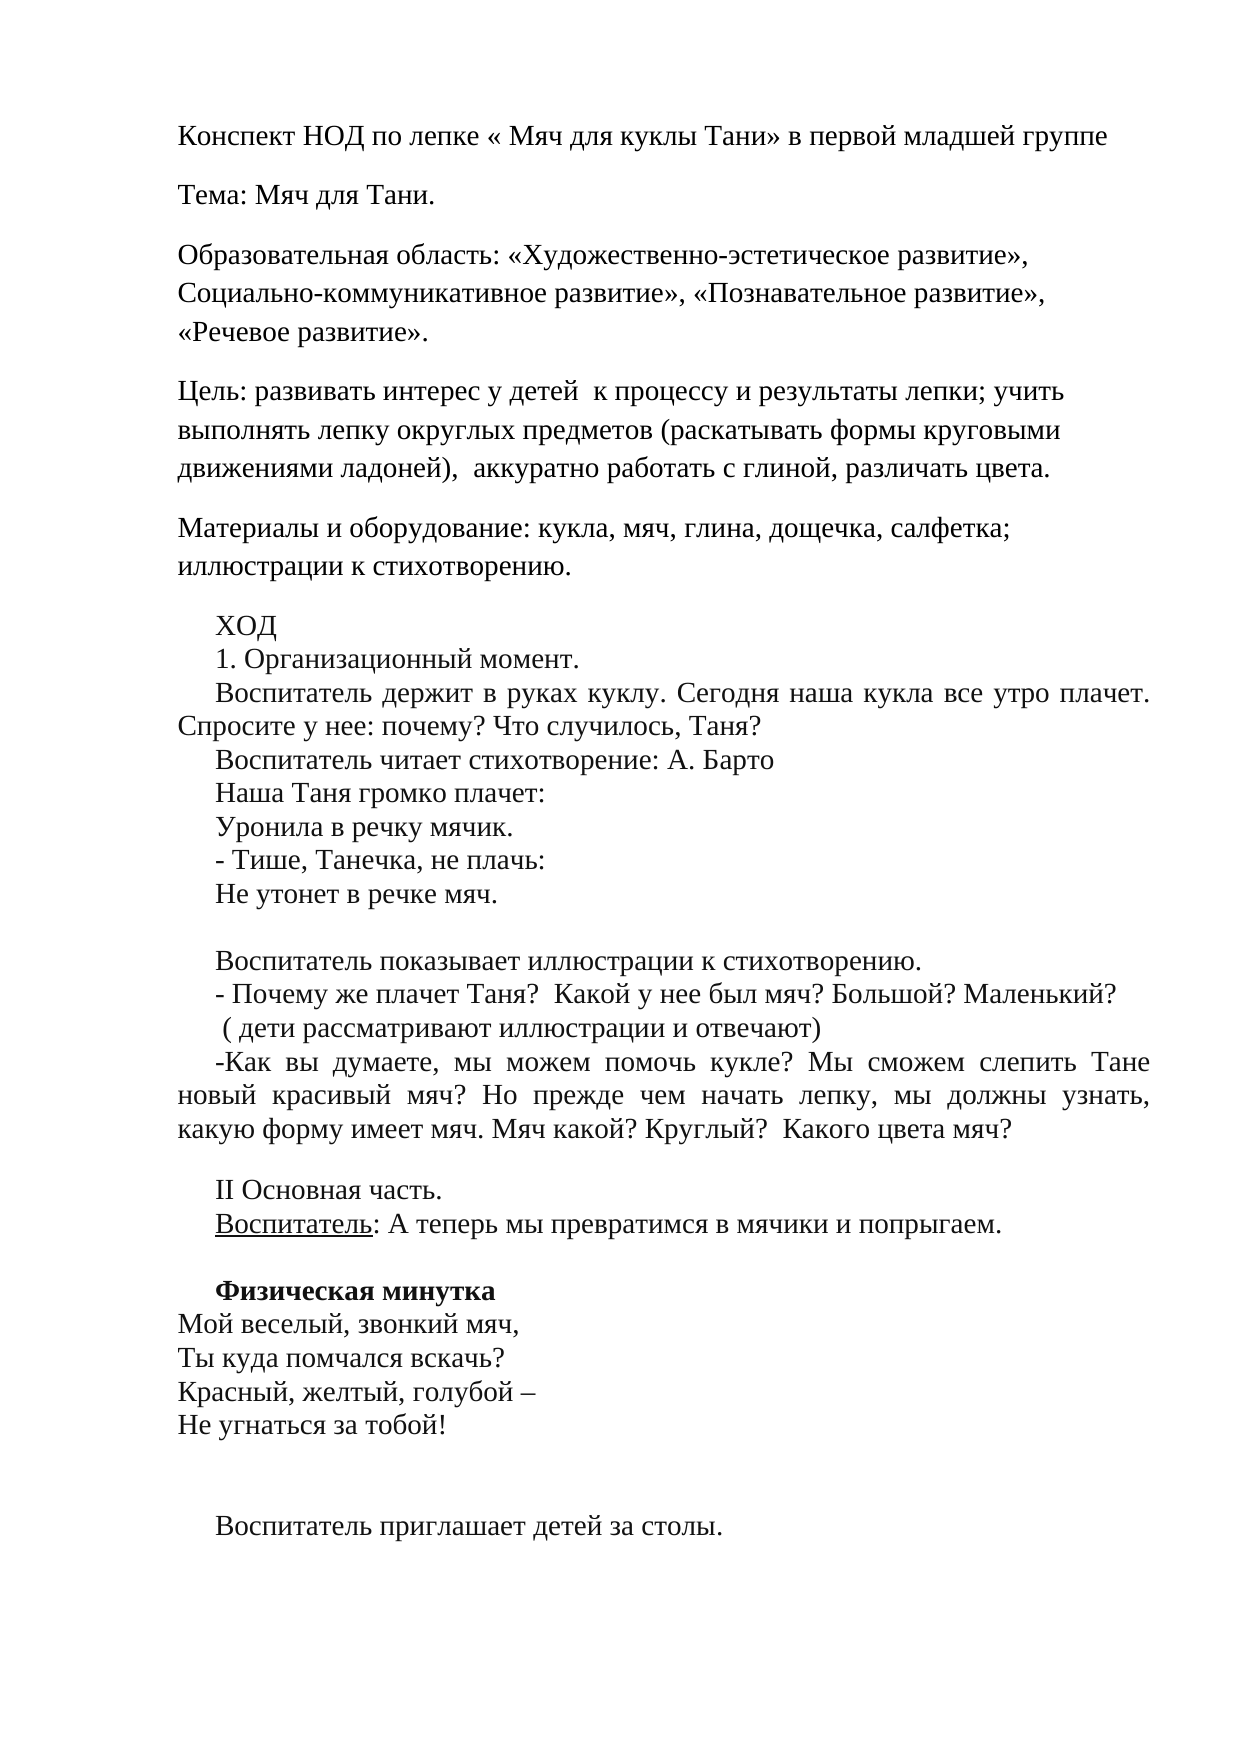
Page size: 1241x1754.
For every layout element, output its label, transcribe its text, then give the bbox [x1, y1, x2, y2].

text Тема: Мяч для Тани. [177, 177, 1152, 211]
text Материалы и оборудование: кукла, мяч, глина, дощечка, салфетка; иллюстрации к стихотворению. [177, 510, 1152, 582]
text Воспитатель держит в руках куклу. Сегодня наша кукла все утро плачет. Спросите у нее: почему? Что случилось, Таня? [177, 675, 1152, 742]
text Ты куда помчался вскачь? [177, 1340, 1152, 1374]
text Физическая минутка [177, 1273, 1152, 1307]
text Не утонет в речке мяч. [177, 876, 1152, 909]
text Наша Таня громко плачет: [177, 775, 1152, 809]
text Воспитатель: А теперь мы превратимся в мячики и попрыгаем. [177, 1206, 1152, 1239]
text Образовательная область: «Художественно-эстетическое развитие», Социально-коммуникативное развитие», «Познавательное развитие», «Речевое развитие». [177, 237, 1152, 347]
text ( дети рассматривают иллюстрации и отвечают) [177, 1010, 1152, 1044]
text Не угнаться за тобой! [177, 1407, 1152, 1441]
text 1. Организационный момент. [177, 641, 1152, 675]
text Воспитатель показывает иллюстрации к стихотворению. [177, 943, 1152, 977]
text Мой веселый, звонкий мяч, [177, 1307, 1152, 1340]
text Воспитатель приглашает детей за столы. [177, 1508, 1152, 1541]
text - Почему же плачет Таня? Какой у нее был мяч? Большой? Маленький? [177, 977, 1152, 1010]
text ХОД [177, 608, 1152, 641]
text II Основная часть. [177, 1172, 1152, 1206]
text Цель: развивать интерес у детей к процессу и результаты лепки; учить выполнять лепку округлых предметов (раскатывать формы круговыми движениями ладоней), аккуратно работать с глиной, различать цвета. [177, 373, 1152, 484]
text Конспект НОД по лепке « Мяч для куклы Тани» в первой младшей группе [177, 118, 1152, 152]
text -Как вы думаете, мы можем помочь кукле? Мы сможем слепить Тане новый красивый мяч? Но прежде чем начать лепку, мы должны узнать, какую форму имеет мяч. Мяч какой? Круглый? Какого цвета мяч? [177, 1044, 1152, 1144]
text Уронила в речку мячик. [177, 809, 1152, 842]
text - Тише, Танечка, не плачь: [177, 842, 1152, 876]
text Красный, желтый, голубой – [177, 1374, 1152, 1407]
text Воспитатель читает стихотворение: А. Барто [177, 742, 1152, 775]
